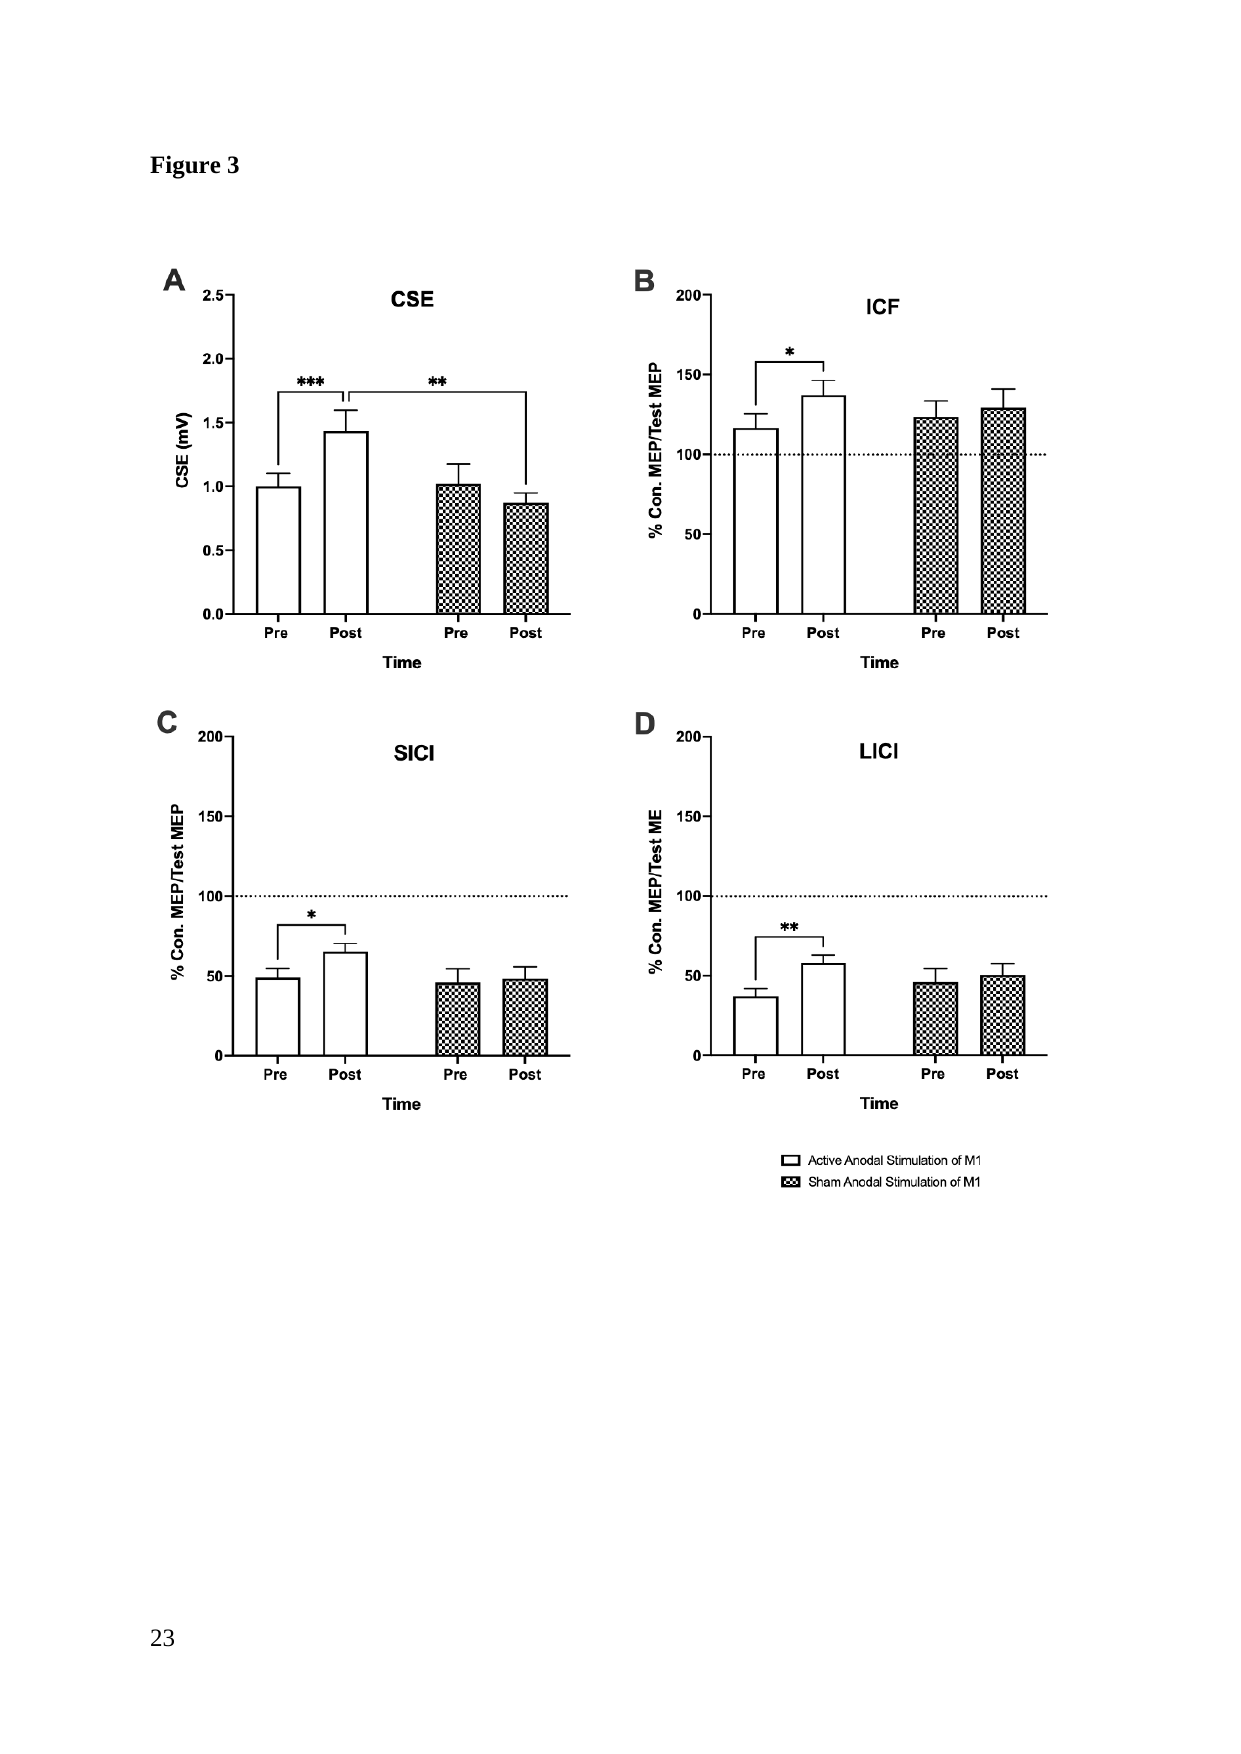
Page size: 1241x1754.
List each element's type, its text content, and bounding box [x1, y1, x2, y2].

text Figure 3 [150, 150, 1090, 179]
picture [150, 265, 1090, 1198]
